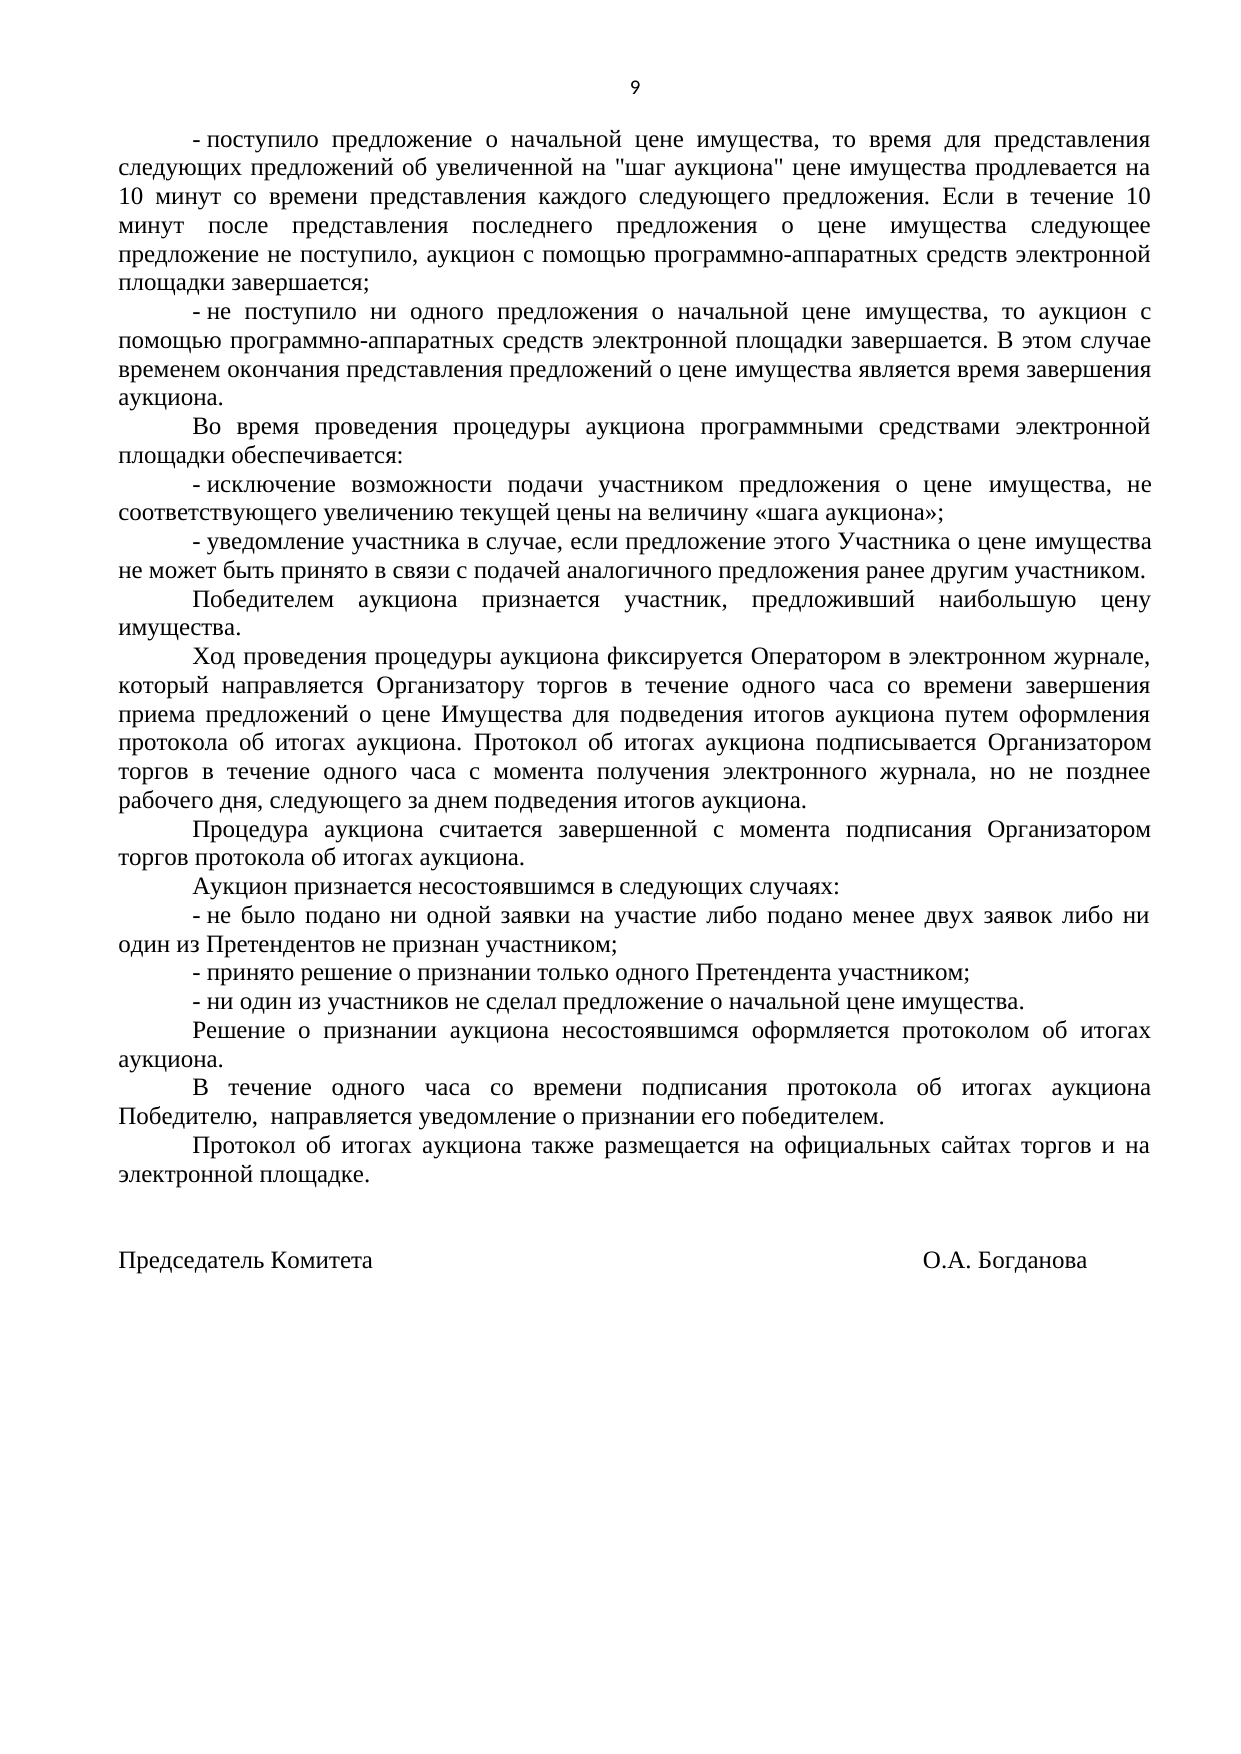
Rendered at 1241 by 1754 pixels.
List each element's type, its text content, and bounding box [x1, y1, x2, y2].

text - исключение возможности подачи участником предложения о цене имущества, не соответствующего увеличению текущей цены на величину «шага аукциона»; [118, 469, 1152, 526]
text Протокол об итогах аукциона также размещается на официальных сайтах торгов и на электронной площадке. [118, 1130, 1152, 1187]
text - ни один из участников не сделал предложение о начальной цене имущества. [118, 986, 1152, 1015]
text Аукцион признается несостоявшимся в следующих случаях: [118, 871, 1152, 900]
text В течение одного часа со времени подписания протокола об итогах аукциона Победителю, направляется уведомление о признании его победителем. [118, 1072, 1152, 1130]
text - не поступило ни одного предложения о начальной цене имущества, то аукцион с помощью программно-аппаратных средств электронной площадки завершается. В этом случае временем окончания представления предложений о цене имущества является время завершения аукциона. [118, 296, 1152, 411]
text Процедура аукциона считается завершенной с момента подписания Организатором торгов протокола об итогах аукциона. [118, 814, 1152, 871]
text - поступило предложение о начальной цене имущества, то время для представления следующих предложений об увеличенной на "шаг аукциона" цене имущества продлевается на 10 минут со времени представления каждого следующего предложения. Если в течение 10 минут после представления последнего предложения о цене имущества следующее предложение не поступило, аукцион с помощью программно-аппаратных средств электронной площадки завершается; [118, 124, 1152, 296]
text Победителем аукциона признается участник, предложивший наибольшую цену имущества. [118, 584, 1152, 641]
text Председатель Комитета О.А. Богданова [118, 1245, 1152, 1274]
text - принято решение о признании только одного Претендента участником; [118, 957, 1152, 986]
text Во время проведения процедуры аукциона программными средствами электронной площадки обеспечивается: [118, 411, 1152, 469]
text - уведомление участника в случае, если предложение этого Участника о цене имущества не может быть принято в связи с подачей аналогичного предложения ранее другим участником. [118, 526, 1152, 584]
text - не было подано ни одной заявки на участие либо подано менее двух заявок либо ни один из Претендентов не признан участником; [118, 900, 1152, 957]
text Ход проведения процедуры аукциона фиксируется Оператором в электронном журнале, который направляется Организатору торгов в течение одного часа со времени завершения приема предложений о цене Имущества для подведения итогов аукциона путем оформления протокола об итогах аукциона. Протокол об итогах аукциона подписывается Организатором торгов в течение одного часа с момента получения электронного журнала, но не позднее рабочего дня, следующего за днем подведения итогов аукциона. [118, 641, 1152, 814]
text Решение о признании аукциона несостоявшимся оформляется протоколом об итогах аукциона. [118, 1015, 1152, 1072]
